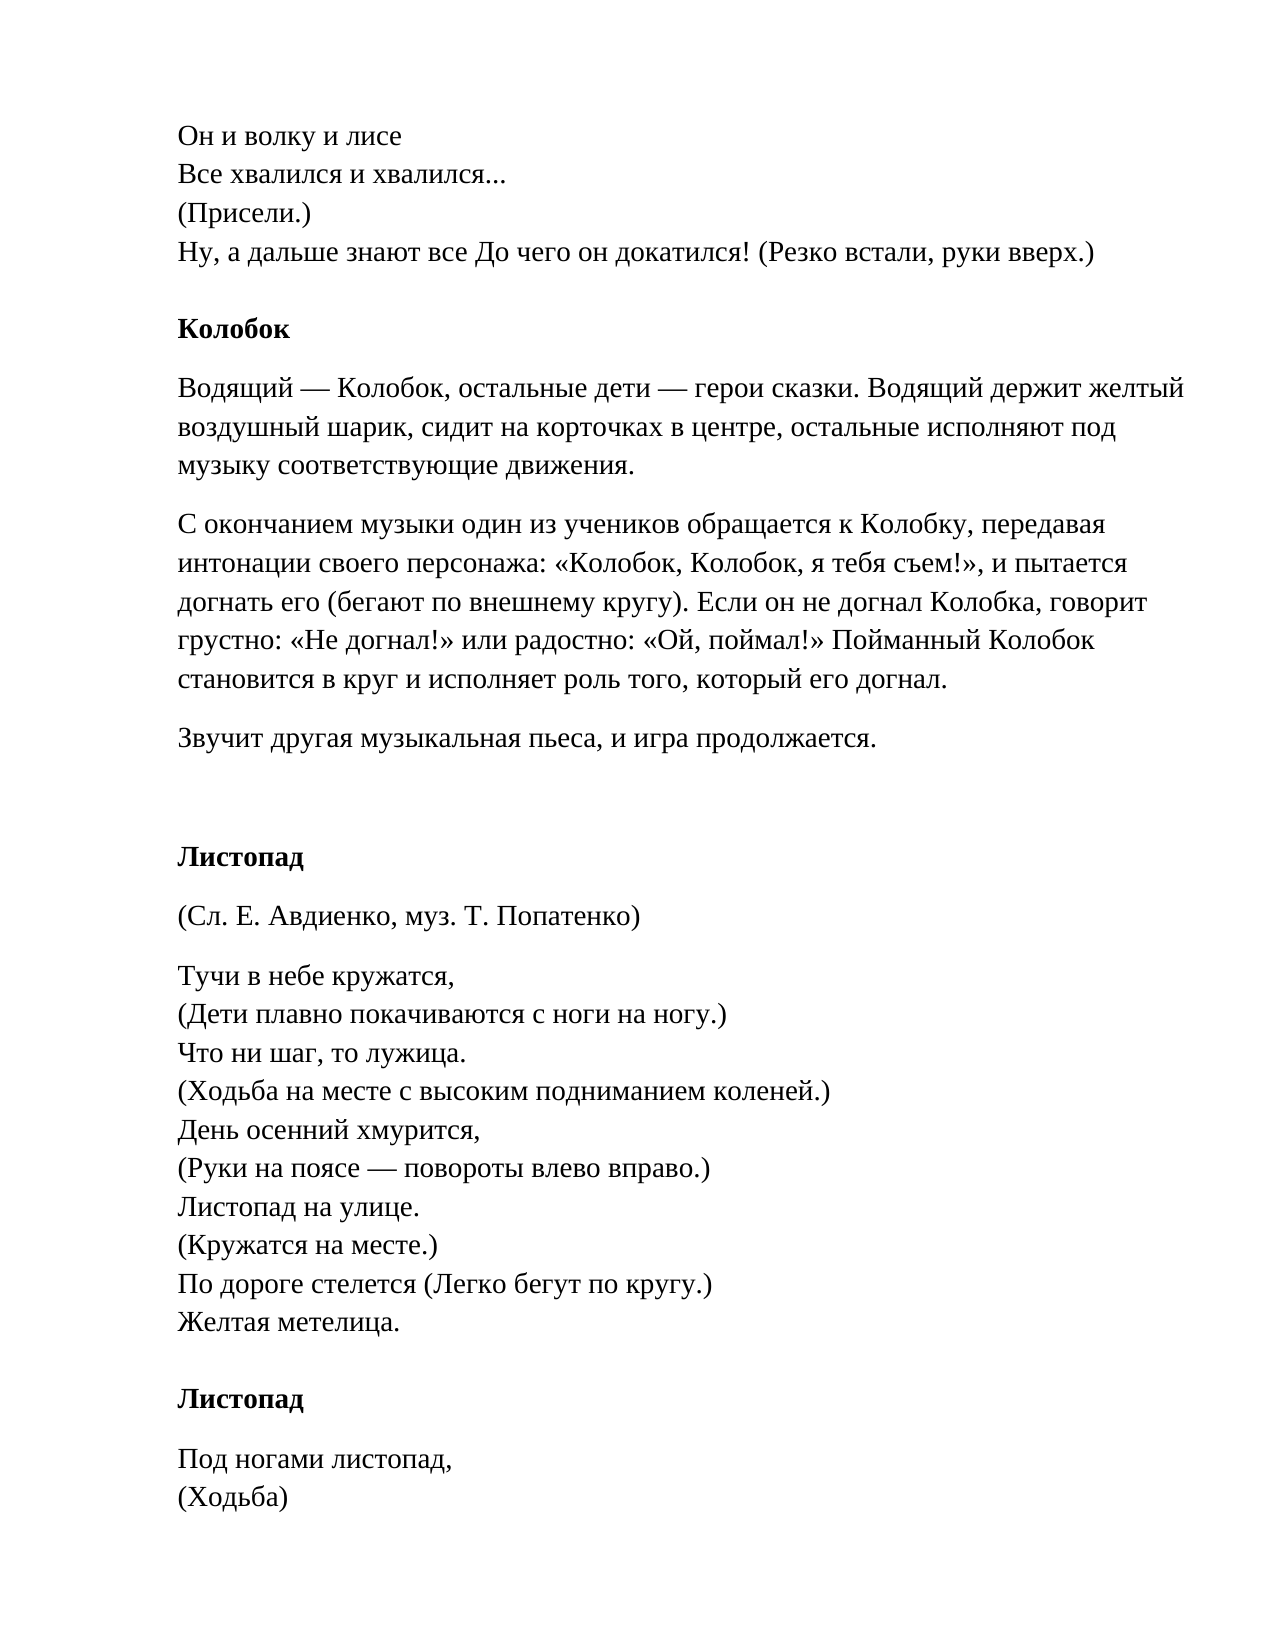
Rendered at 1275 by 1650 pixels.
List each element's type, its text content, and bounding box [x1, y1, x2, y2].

text Ну, а дальше знают все До чего он докатился! (Резко встали, руки вверх.) [177, 234, 1186, 267]
text Водящий — Колобок, остальные дети — герои сказки. Водящий держит желтый воздушный шарик, сидит на корточках в центре, остальные исполняют под музыку соответствующие движения. [177, 370, 1186, 481]
text (Кружатся на месте.) [177, 1227, 1186, 1261]
text Листопад [177, 839, 1186, 872]
text Что ни шаг, то лужица. [177, 1035, 1186, 1068]
text (Ходьба на месте с высоким подниманием коленей.) [177, 1073, 1186, 1107]
text Листопад [177, 1382, 1186, 1415]
text Листопад на улице. [177, 1189, 1186, 1222]
text Он и волку и лисе [177, 118, 1186, 152]
text (Дети плавно покачиваются с ноги на ногу.) [177, 996, 1186, 1030]
text (Сл. Е. Авдиенко, муз. Т. Попатенко) [177, 898, 1186, 932]
text День осенний хмурится, [177, 1112, 1186, 1145]
text Все хвалился и хвалился... [177, 157, 1186, 190]
text (Присели.) [177, 195, 1186, 229]
text С окончанием музыки один из учеников обращается к Колобку, передавая интонации своего персонажа: «Колобок, Колобок, я тебя съем!», и пытается догнать его (бегают по внешнему кругу). Если он не догнал Колобка, говорит грустно: «Не догнал!» или радостно: «Ой, поймал!» Пойманный Колобок становится в круг и исполняет роль того, который его догнал. [177, 507, 1186, 694]
text (Ходьба) [177, 1479, 1186, 1513]
text Колобок [177, 311, 1186, 344]
text Тучи в небе кружатся, [177, 958, 1186, 991]
text По дороге стелется (Легко бегут по кругу.) [177, 1266, 1186, 1299]
text Желтая метелица. [177, 1304, 1186, 1338]
text Звучит другая музыкальная пьеса, и игра продолжается. [177, 720, 1186, 754]
text Под ногами листопад, [177, 1441, 1186, 1474]
text (Руки на поясе — повороты влево вправо.) [177, 1150, 1186, 1184]
